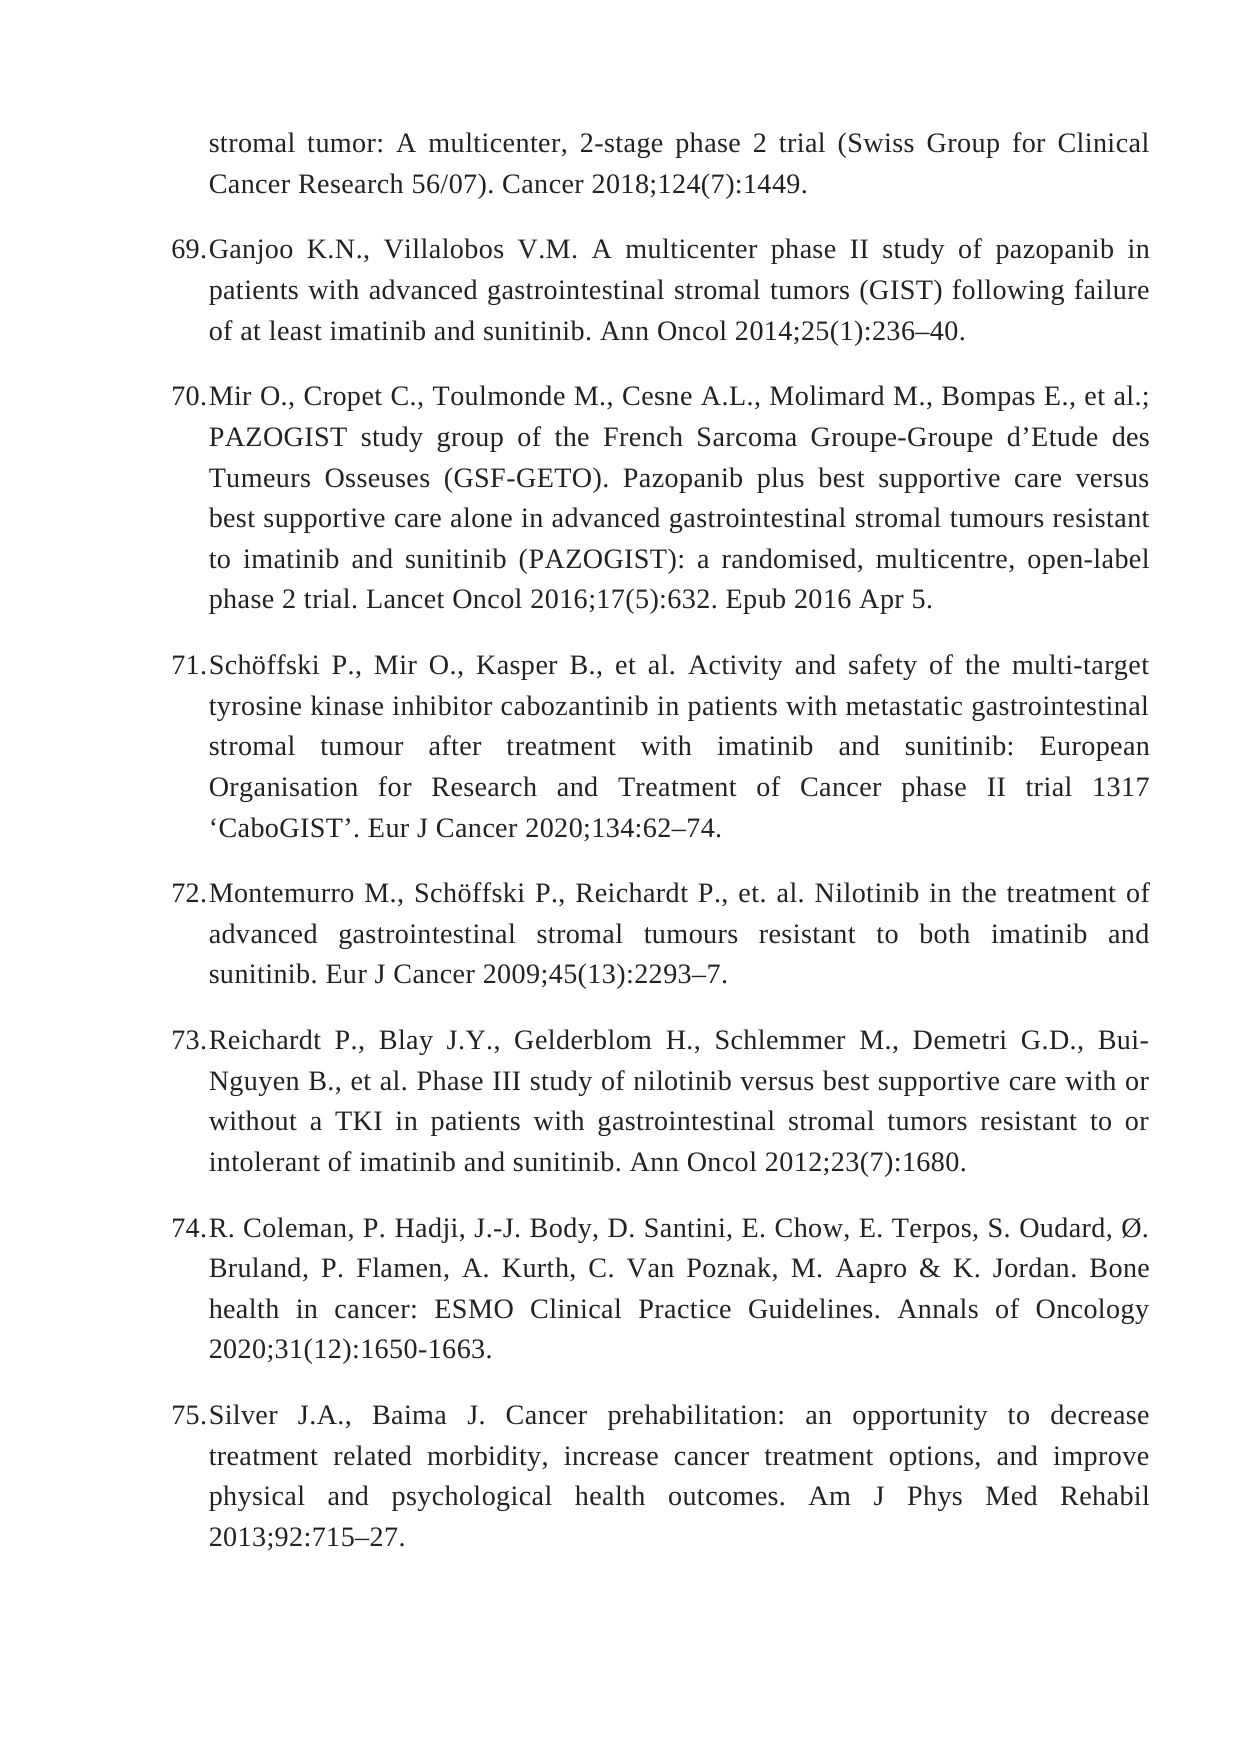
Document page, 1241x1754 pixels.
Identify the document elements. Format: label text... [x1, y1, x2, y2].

list R. Coleman, P. Hadji, J.-J. Body, D. Santini, E. Chow, E. Terpos, S. Oudard, Ø. Bruland, P. Flamen, A. Kurth, C. Van Poznak, M. Aapro & K. Jordan. Bone health in cancer: ESMO Clinical Practice Guidelines. Annals of Oncology 2020;31(12):1650-1663. [171, 1202, 1152, 1365]
list Reichardt P., Blay J.Y., Gelderblom H., Schlemmer M., Demetri G.D., Bui-Nguyen B., et al. Phase III study of nilotinib versus best supportive care with or without a TKI in patients with gastrointestinal stromal tumors resistant to or intolerant of imatinib and sunitinib. Ann Oncol 2012;23(7):1680. [171, 1015, 1152, 1177]
list Silver J.A., Baima J. Cancer prehabilitation: an opportunity to decrease treatment related morbidity, increase cancer treatment options, and improve physical and psychological health outcomes. Am J Phys Med Rehabil 2013;92:715–27. [171, 1390, 1152, 1552]
list Montemurro M., Schöffski P., Reichardt P., et. al. Nilotinib in the treatment of advanced gastrointestinal stromal tumours resistant to both imatinib and sunitinib. Eur J Cancer 2009;45(13):2293–7. [171, 868, 1152, 990]
list Ganjoo K.N., Villalobos V.M. A multicenter phase II study of pazopanib in patients with advanced gastrointestinal stromal tumors (GIST) following failure of at least imatinib and sunitinib. Ann Oncol 2014;25(1):236–40. [171, 224, 1152, 346]
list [171, 118, 1152, 199]
list Schöffski P., Mir O., Kasper B., et al. Activity and safety of the multi-target tyrosine kinase inhibitor cabozantinib in patients with metastatic gastrointestinal stromal tumour after treatment with imatinib and sunitinib: European Organisation for Research and Treatment of Cancer phase II trial 1317 ‘CaboGIST’. Eur J Cancer 2020;134:62–74. [171, 640, 1152, 843]
list Mir O., Cropet C., Toulmonde M., Cesne A.L., Molimard M., Bompas E., et al.; PAZOGIST study group of the French Sarcoma Groupe-Groupe d’Etude des Tumeurs Osseuses (GSF-GETO). Pazopanib plus best supportive care versus best supportive care alone in advanced gastrointestinal stromal tumours resistant to imatinib and sunitinib (PAZOGIST): a randomised, multicentre, open-label phase 2 trial. Lancet Oncol 2016;17(5):632. Epub 2016 Apr 5. [171, 371, 1152, 615]
